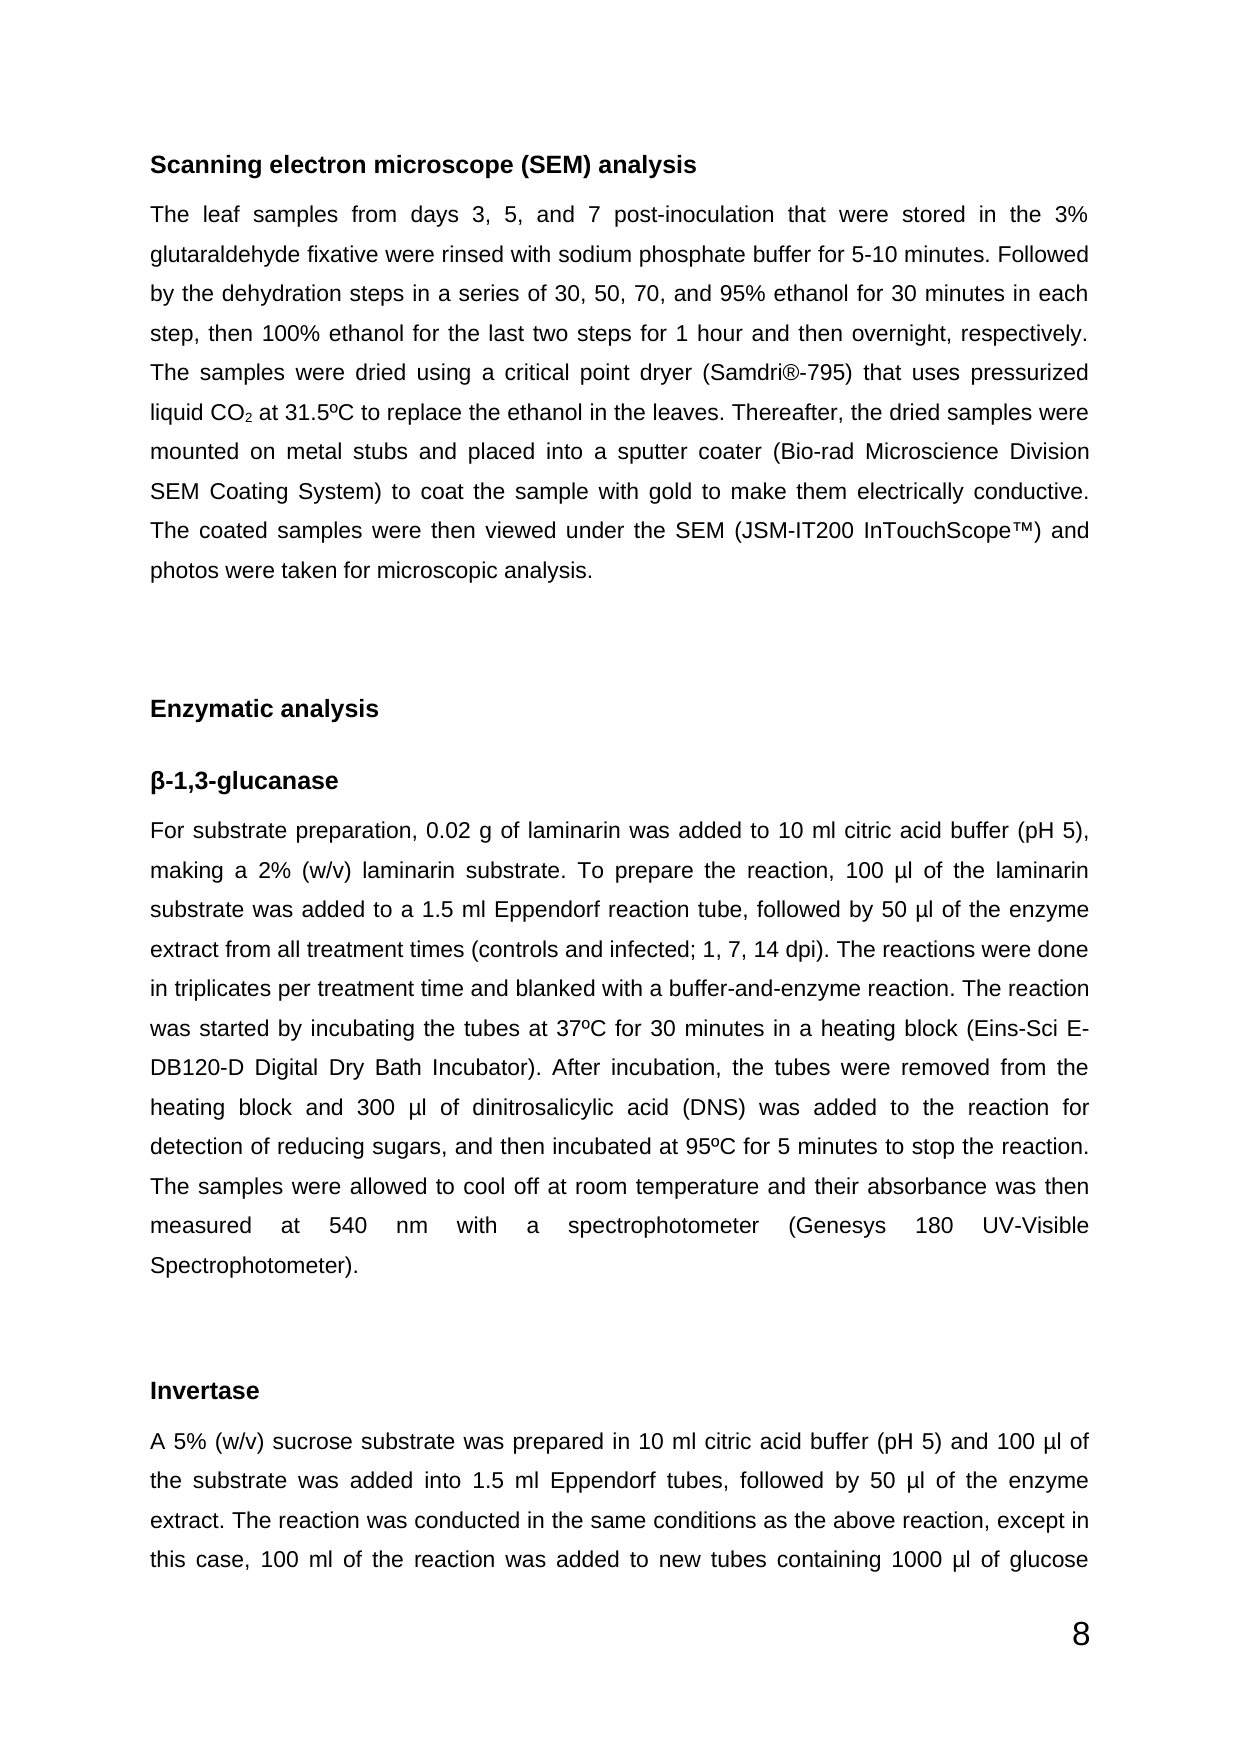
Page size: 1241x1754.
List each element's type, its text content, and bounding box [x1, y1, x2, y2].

subtitle Scanning electron microscope (SEM) analysis [150, 150, 1090, 179]
text For substrate preparation, 0.02 g of laminarin was added to 10 ml citric acid buffer (pH 5), making a 2% (w/v) laminarin substrate. To prepare the reaction, 100 µl of the laminarin substrate was added to a 1.5 ml Eppendorf reaction tube, followed by 50 µl of the enzyme extract from all treatment times (controls and infected; 1, 7, 14 dpi). The reactions were done in triplicates per treatment time and blanked with a buffer-and-enzyme reaction. The reaction was started by incubating the tubes at 37ºC for 30 minutes in a heating block (Eins-Sci E-DB120-D Digital Dry Bath Incubator). After incubation, the tubes were removed from the heating block and 300 µl of dinitrosalicylic acid (DNS) was added to the reaction for detection of reducing sugars, and then incubated at 95ºC for 5 minutes to stop the reaction. The samples were allowed to cool off at room temperature and their absorbance was then measured at 540 nm with a spectrophotometer (Genesys 180 UV-Visible Spectrophotometer). [150, 817, 1090, 1278]
text The leaf samples from days 3, 5, and 7 post-inoculation that were stored in the 3% glutaraldehyde fixative were rinsed with sodium phosphate buffer for 5-10 minutes. Followed by the dehydration steps in a series of 30, 50, 70, and 95% ethanol for 30 minutes in each step, then 100% ethanol for the last two steps for 1 hour and then overnight, respectively. The samples were dried using a critical point dryer (Samdri®-795) that uses pressurized liquid CO2 at 31.5ºC to replace the ethanol in the leaves. Thereafter, the dried samples were mounted on metal stubs and placed into a sputter coater (Bio-rad Microscience Division SEM Coating System) to coat the sample with gold to make them electrically conductive. The coated samples were then viewed under the SEM (JSM-IT200 InTouchScope™) and photos were taken for microscopic analysis. [150, 201, 1090, 583]
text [150, 1428, 1090, 1573]
subtitle β-1,3-glucanase [150, 766, 1090, 794]
subtitle Invertase [150, 1376, 1090, 1405]
subtitle Enzymatic analysis [150, 693, 1090, 722]
